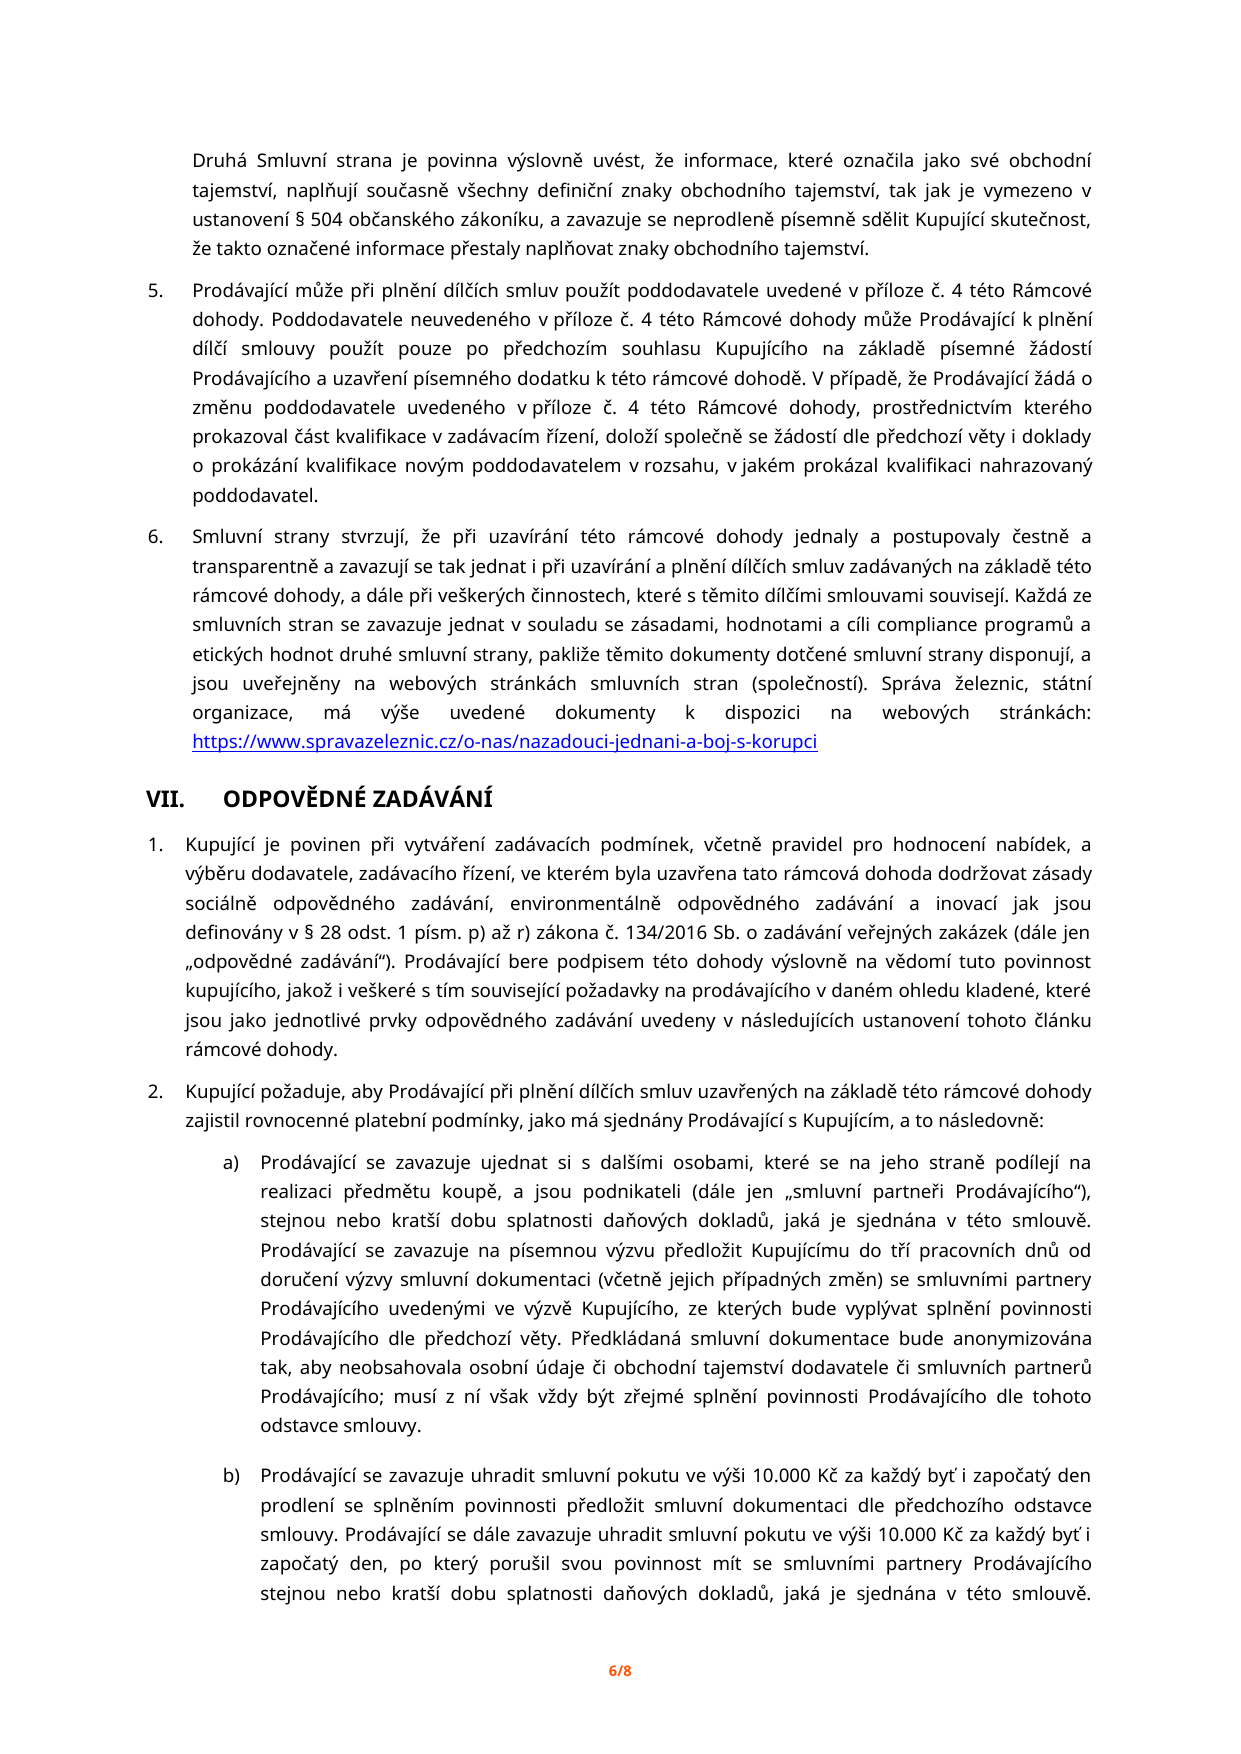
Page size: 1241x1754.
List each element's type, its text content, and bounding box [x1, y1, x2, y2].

list Kupující požaduje, aby Prodávající při plnění dílčích smluv uzavřených na základě této rámcové dohody zajistil rovnocenné platební podmínky, jako má sjednány Prodávající s Kupujícím, a to následovně: [148, 1078, 1093, 1133]
list Prodávající se zavazuje ujednat si s dalšími osobami, které se na jeho straně podílejí na realizaci předmětu koupě, a jsou podnikateli (dále jen „smluvní partneři Prodávajícího“), stejnou nebo kratší dobu splatnosti daňových dokladů, jaká je sjednána v této smlouvě. Prodávající se zavazuje na písemnou výzvu předložit Kupujícímu do tří pracovních dnů od doručení výzvy smluvní dokumentaci (včetně jejich případných změn) se smluvními partnery Prodávajícího uvedenými ve výzvě Kupujícího, ze kterých bude vyplývat splnění povinnosti Prodávajícího dle předchozí věty. Předkládaná smluvní dokumentace bude anonymizována tak, aby neobsahovala osobní údaje či obchodní tajemství dodavatele či smluvních partnerů Prodávajícího; musí z ní však vždy být zřejmé splnění povinnosti Prodávajícího dle tohoto odstavce smlouvy. [223, 1149, 1093, 1438]
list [148, 148, 1093, 261]
list Kupující je povinen při vytváření zadávacích podmínek, včetně pravidel pro hodnocení nabídek, a výběru dodavatele, zadávacího řízení, ve kterém byla uzavřena tato rámcová dohoda dodržovat zásady sociálně odpovědného zadávání, environmentálně odpovědného zadávání a inovací jak jsou definovány v § 28 odst. 1 písm. p) až r) zákona č. 134/2016 Sb. o zadávání veřejných zakázek (dále jen „odpovědné zadávání“). Prodávající bere podpisem této dohody výslovně na vědomí tuto povinnost kupujícího, jakož i veškeré s tím související požadavky na prodávajícího v daném ohledu kladené, které jsou jako jednotlivé prvky odpovědného zadávání uvedeny v následujících ustanovení tohoto článku rámcové dohody. [148, 831, 1093, 1062]
list Prodávající může při plnění dílčích smluv použít poddodavatele uvedené v příloze č. 4 této Rámcové dohody. Poddodavatele neuvedeného v příloze č. 4 této Rámcové dohody může Prodávající k plnění dílčí smlouvy použít pouze po předchozím souhlasu Kupujícího na základě písemné žádostí Prodávajícího a uzavření písemného dodatku k této rámcové dohodě. V případě, že Prodávající žádá o změnu poddodavatele uvedeného v příloze č. 4 této Rámcové dohody, prostřednictvím kterého prokazoval část kvalifikace v zadávacím řízení, doloží společně se žádostí dle předchozí věty i doklady o prokázání kvalifikace novým poddodavatelem v rozsahu, v jakém prokázal kvalifikaci nahrazovaný poddodavatel. [148, 277, 1093, 508]
list ODPOVĚDNÉ ZADÁVÁNÍ [185, 783, 1093, 814]
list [223, 1463, 1093, 1605]
list Smluvní strany stvrzují, že při uzavírání této rámcové dohody jednaly a postupovaly čestně a transparentně a zavazují se tak jednat i při uzavírání a plnění dílčích smluv zadávaných na základě této rámcové dohody, a dále při veškerých činnostech, které s těmito dílčími smlouvami souvisejí. Každá ze smluvních stran se zavazuje jednat v souladu se zásadami, hodnotami a cíli compliance programů a etických hodnot druhé smluvní strany, pakliže těmito dokumenty dotčené smluvní strany disponují, a jsou uveřejněny na webových stránkách smluvních stran (společností). Správa železnic, státní organizace, má výše uvedené dokumenty k dispozici na webových stránkách: https://www.spravazeleznic.cz/o-nas/nazadouci-jednani-a-boj-s-korupci [148, 524, 1093, 754]
